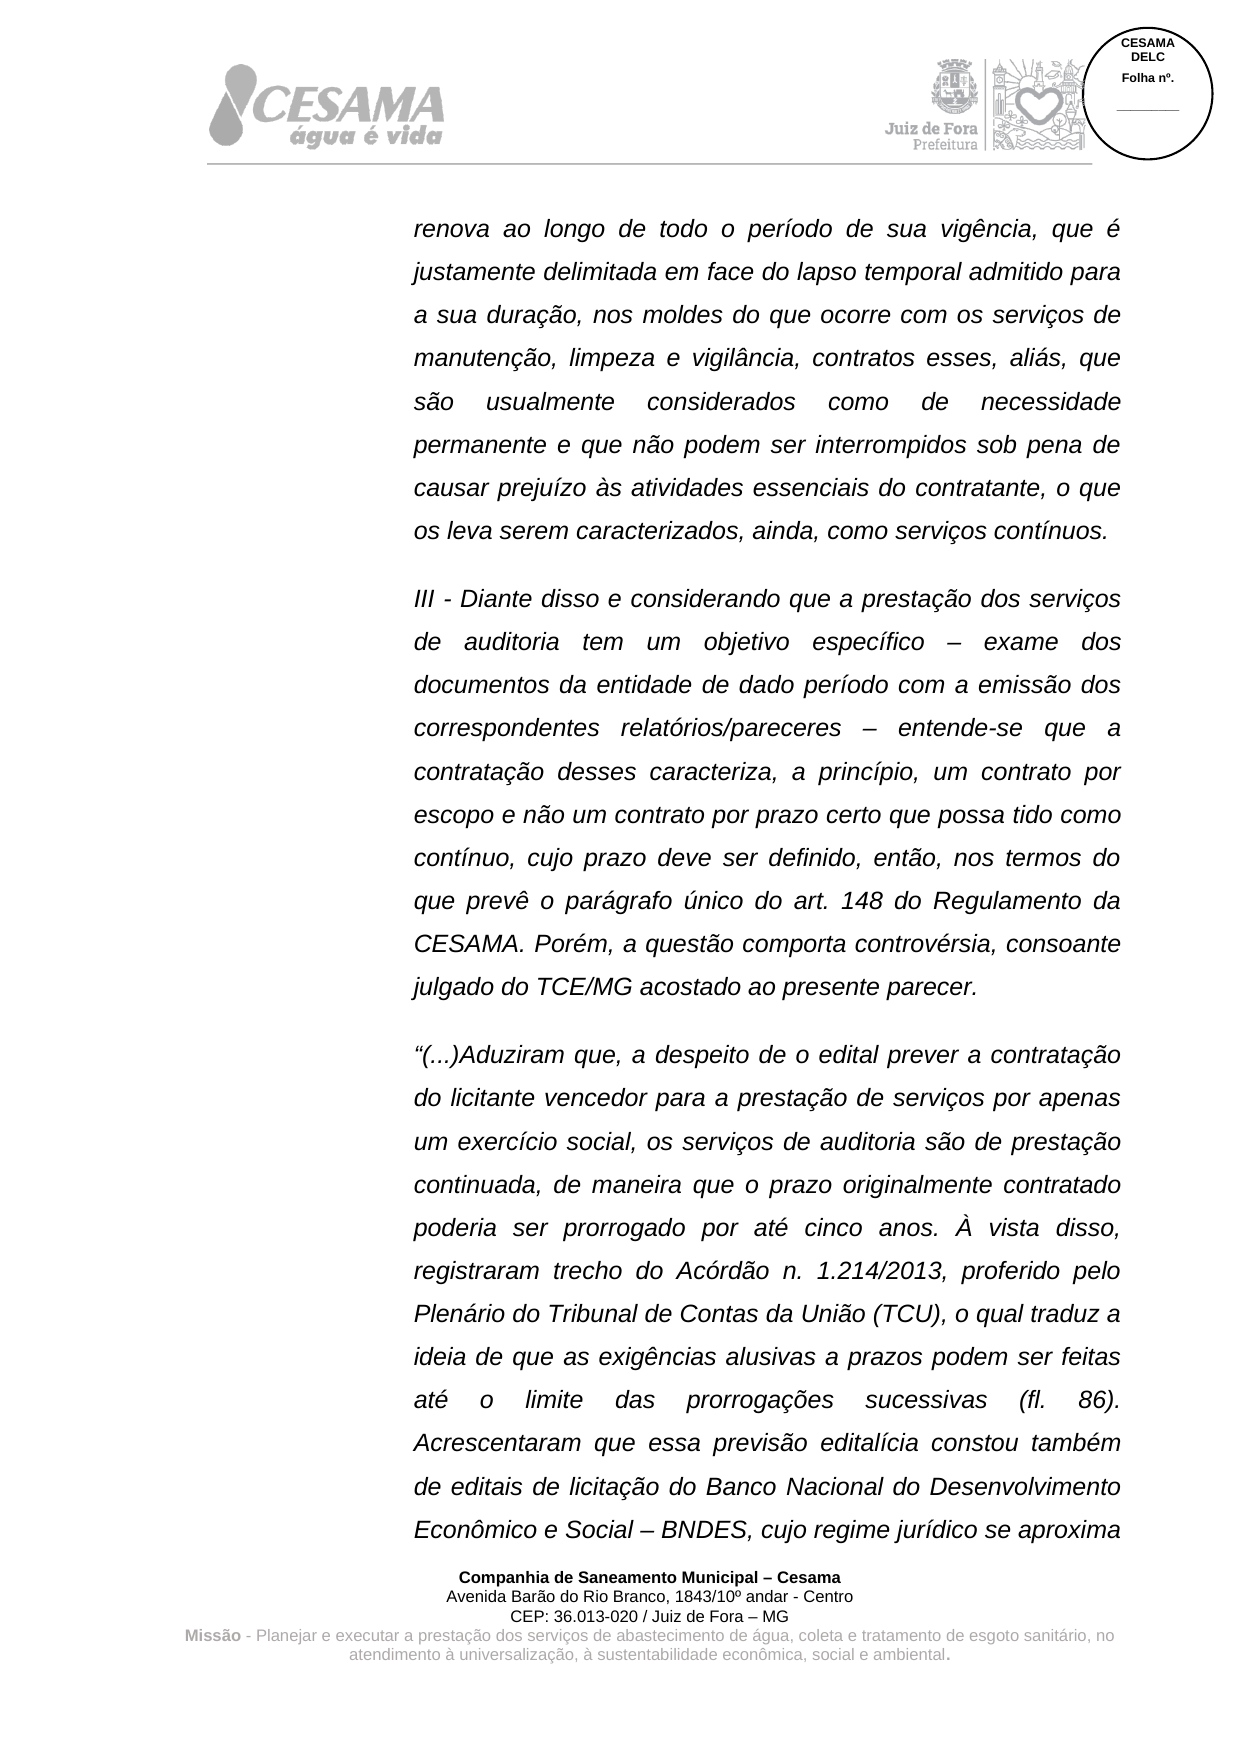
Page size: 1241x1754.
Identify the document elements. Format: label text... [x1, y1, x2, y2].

text III - Diante disso e considerando que a prestação dos serviços de auditoria tem um objetivo específico – exame dos documentos da entidade de dado período com a emissão dos correspondentes relatórios/pareceres – entende-se que a contratação desses caracteriza, a princípio, um contrato por escopo e não um contrato por prazo certo que possa tido como contínuo, cujo prazo deve ser definido, então, nos termos do que prevê o parágrafo único do art. 148 do Regulamento da CESAMA. Porém, a questão comporta controvérsia, consoante julgado do TCE/MG acostado ao presente parecer. [413, 584, 1122, 1001]
picture [207, 59, 1093, 165]
